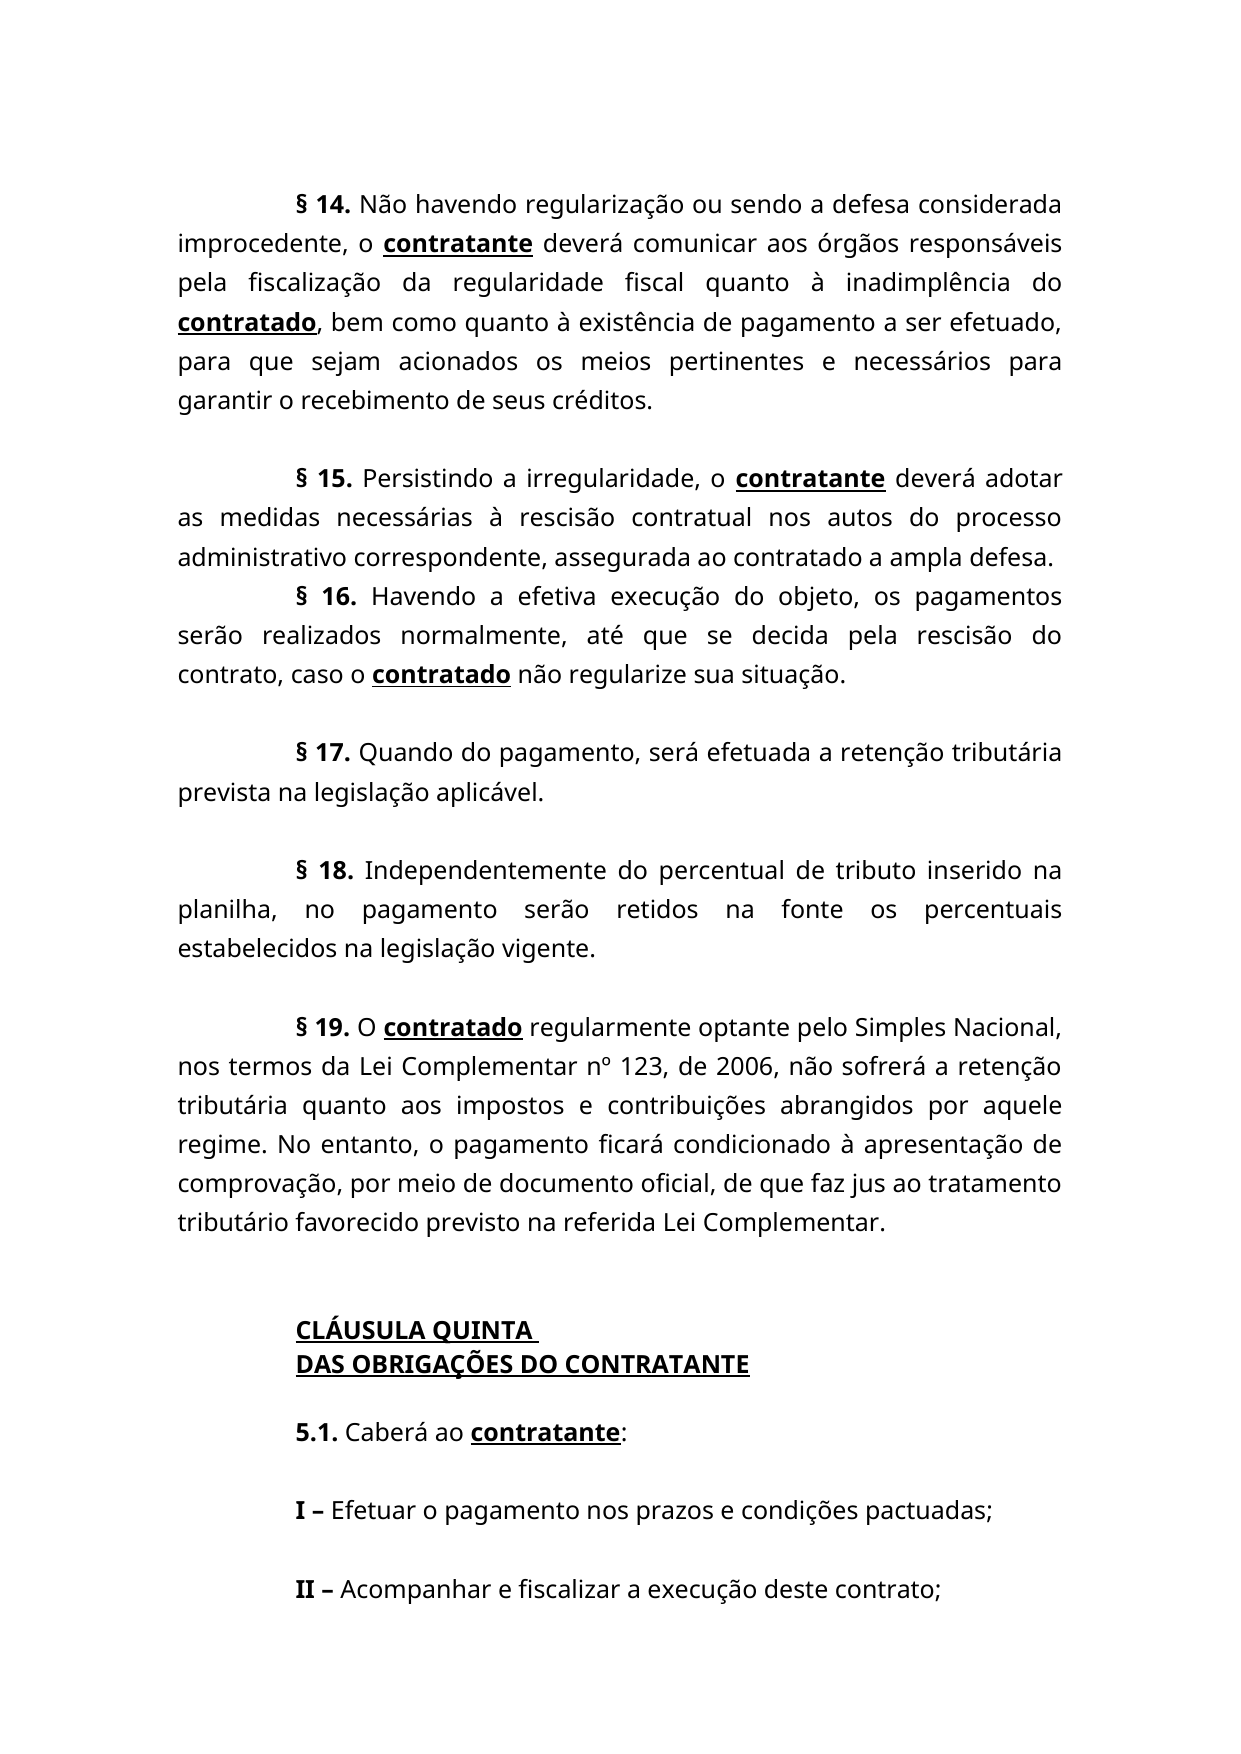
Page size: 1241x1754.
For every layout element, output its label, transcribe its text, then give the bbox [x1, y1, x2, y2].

text § 17. Quando do pagamento, será efetuada a retenção tributária prevista na legislação aplicável. [177, 735, 1063, 808]
text I – Efetuar o pagamento nos prazos e condições pactuadas; [177, 1493, 1063, 1527]
text § 19. O contratado regularmente optante pelo Simples Nacional, nos termos da Lei Complementar nº 123, de 2006, não sofrerá a retenção tributária quanto aos impostos e contribuições abrangidos por aquele regime. No entanto, o pagamento ficará condicionado à apresentação de comprovação, por meio de documento oficial, de que faz jus ao tratamento tributário favorecido previsto na referida Lei Complementar. [177, 1009, 1063, 1239]
text 5.1. Caberá ao contratante: [177, 1414, 1063, 1449]
text II – Acompanhar e fiscalizar a execução deste contrato; [177, 1571, 1063, 1605]
text § 16. Havendo a efetiva execução do objeto, os pagamentos serão realizados normalmente, até que se decida pela rescisão do contrato, caso o contratado não regularize sua situação. [177, 578, 1063, 691]
text § 15. Persistindo a irregularidade, o contratante deverá adotar as medidas necessárias à rescisão contratual nos autos do processo administrativo correspondente, assegurada ao contratado a ampla defesa. [177, 461, 1063, 573]
text CLÁUSULA QUINTA [177, 1312, 1063, 1346]
text DAS OBRIGAÇÕES DO CONTRATANTE [177, 1346, 1063, 1381]
text § 14. Não havendo regularização ou sendo a defesa considerada improcedente, o contratante deverá comunicar aos órgãos responsáveis pela fiscalização da regularidade fiscal quanto à inadimplência do contratado, bem como quanto à existência de pagamento a ser efetuado, para que sejam acionados os meios pertinentes e necessários para garantir o recebimento de seus créditos. [177, 187, 1063, 417]
text § 18. Independentemente do percentual de tributo inserido na planilha, no pagamento serão retidos na fonte os percentuais estabelecidos na legislação vigente. [177, 853, 1063, 965]
